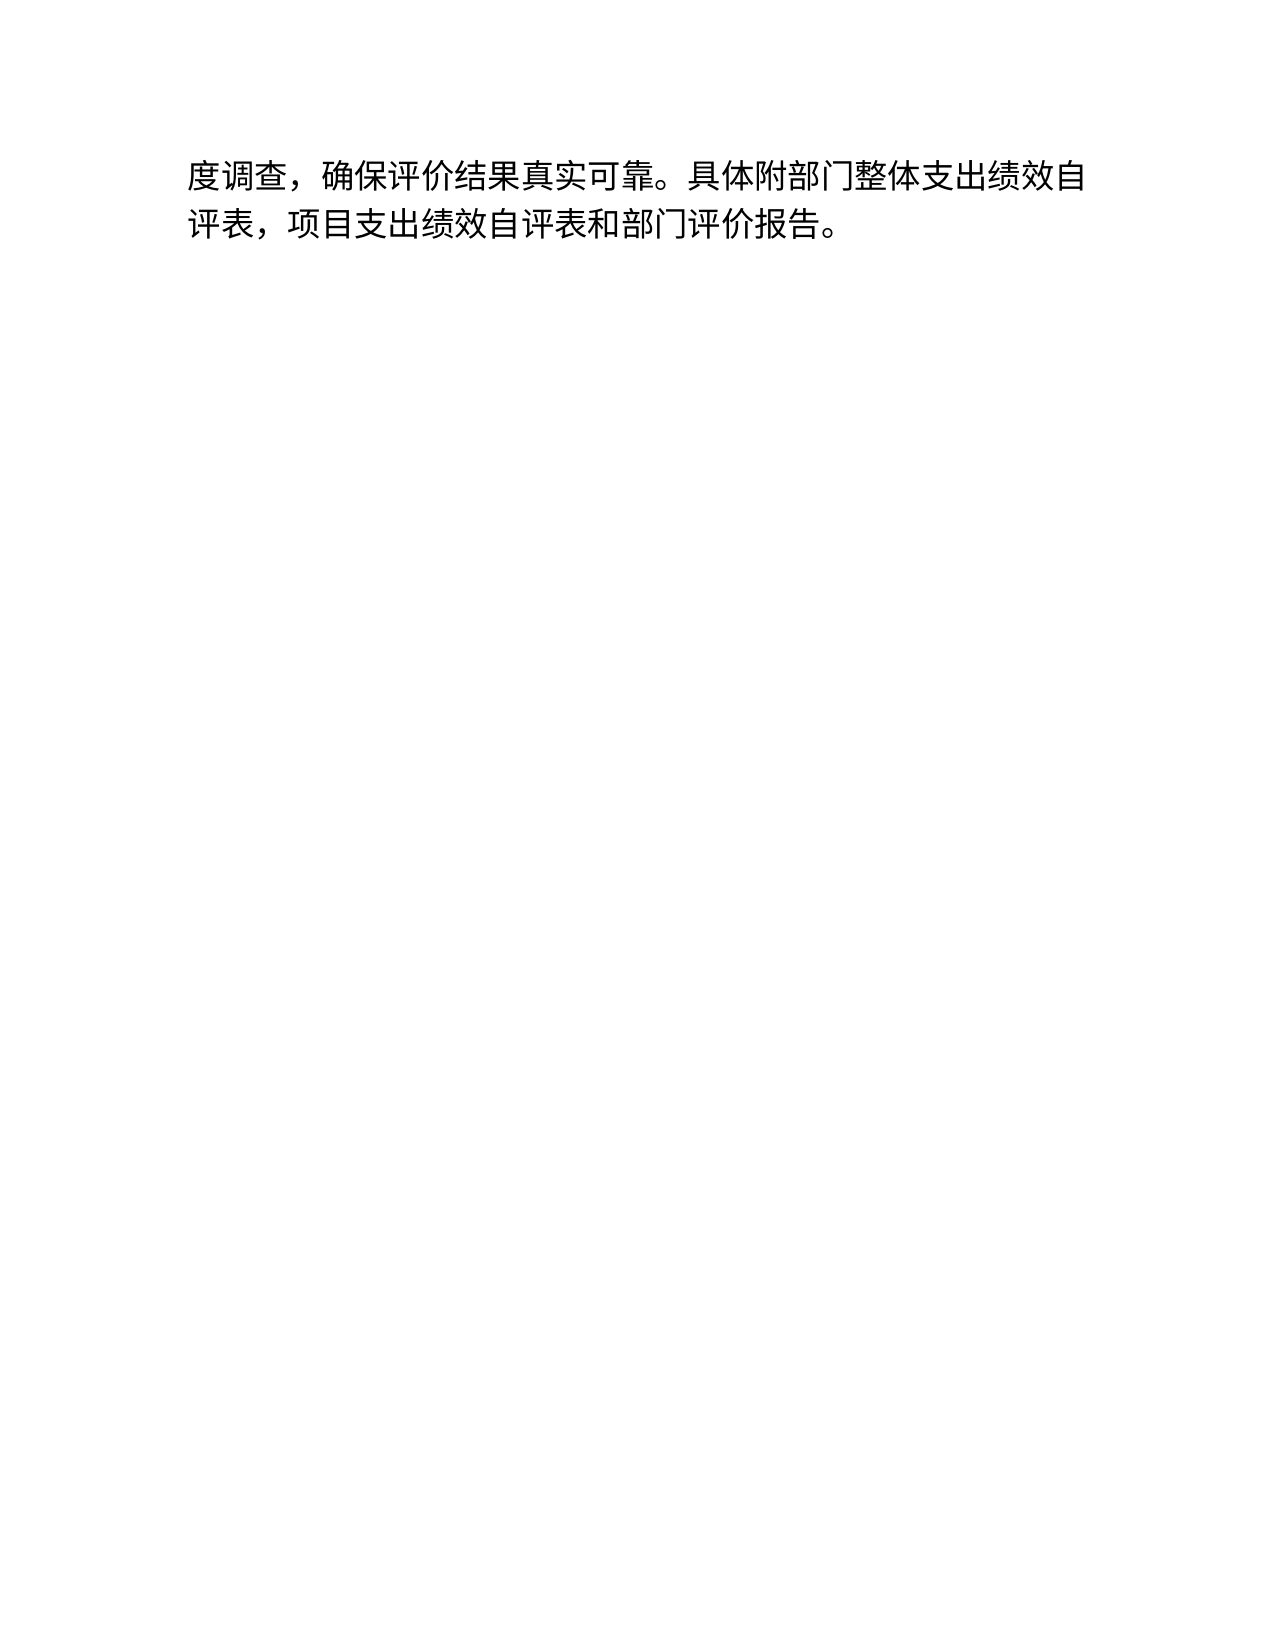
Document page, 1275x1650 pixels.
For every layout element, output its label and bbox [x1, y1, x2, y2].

text [187, 150, 1087, 246]
